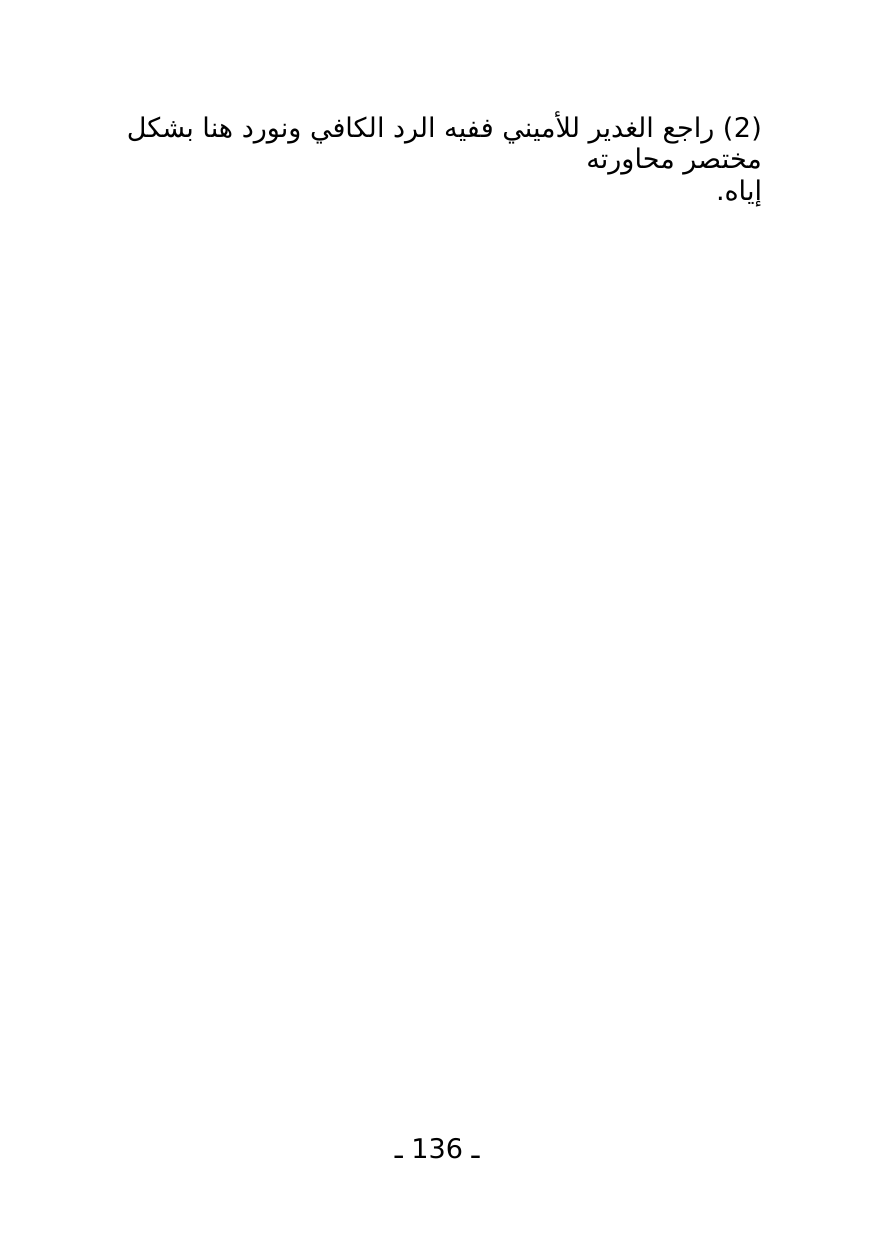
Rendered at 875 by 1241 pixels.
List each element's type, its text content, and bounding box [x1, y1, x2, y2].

text (2) راجع الغدير للأميني ففيه الرد الكافي ونورد هنا بشكل مختصر محاورته إياه. [112, 112, 762, 207]
